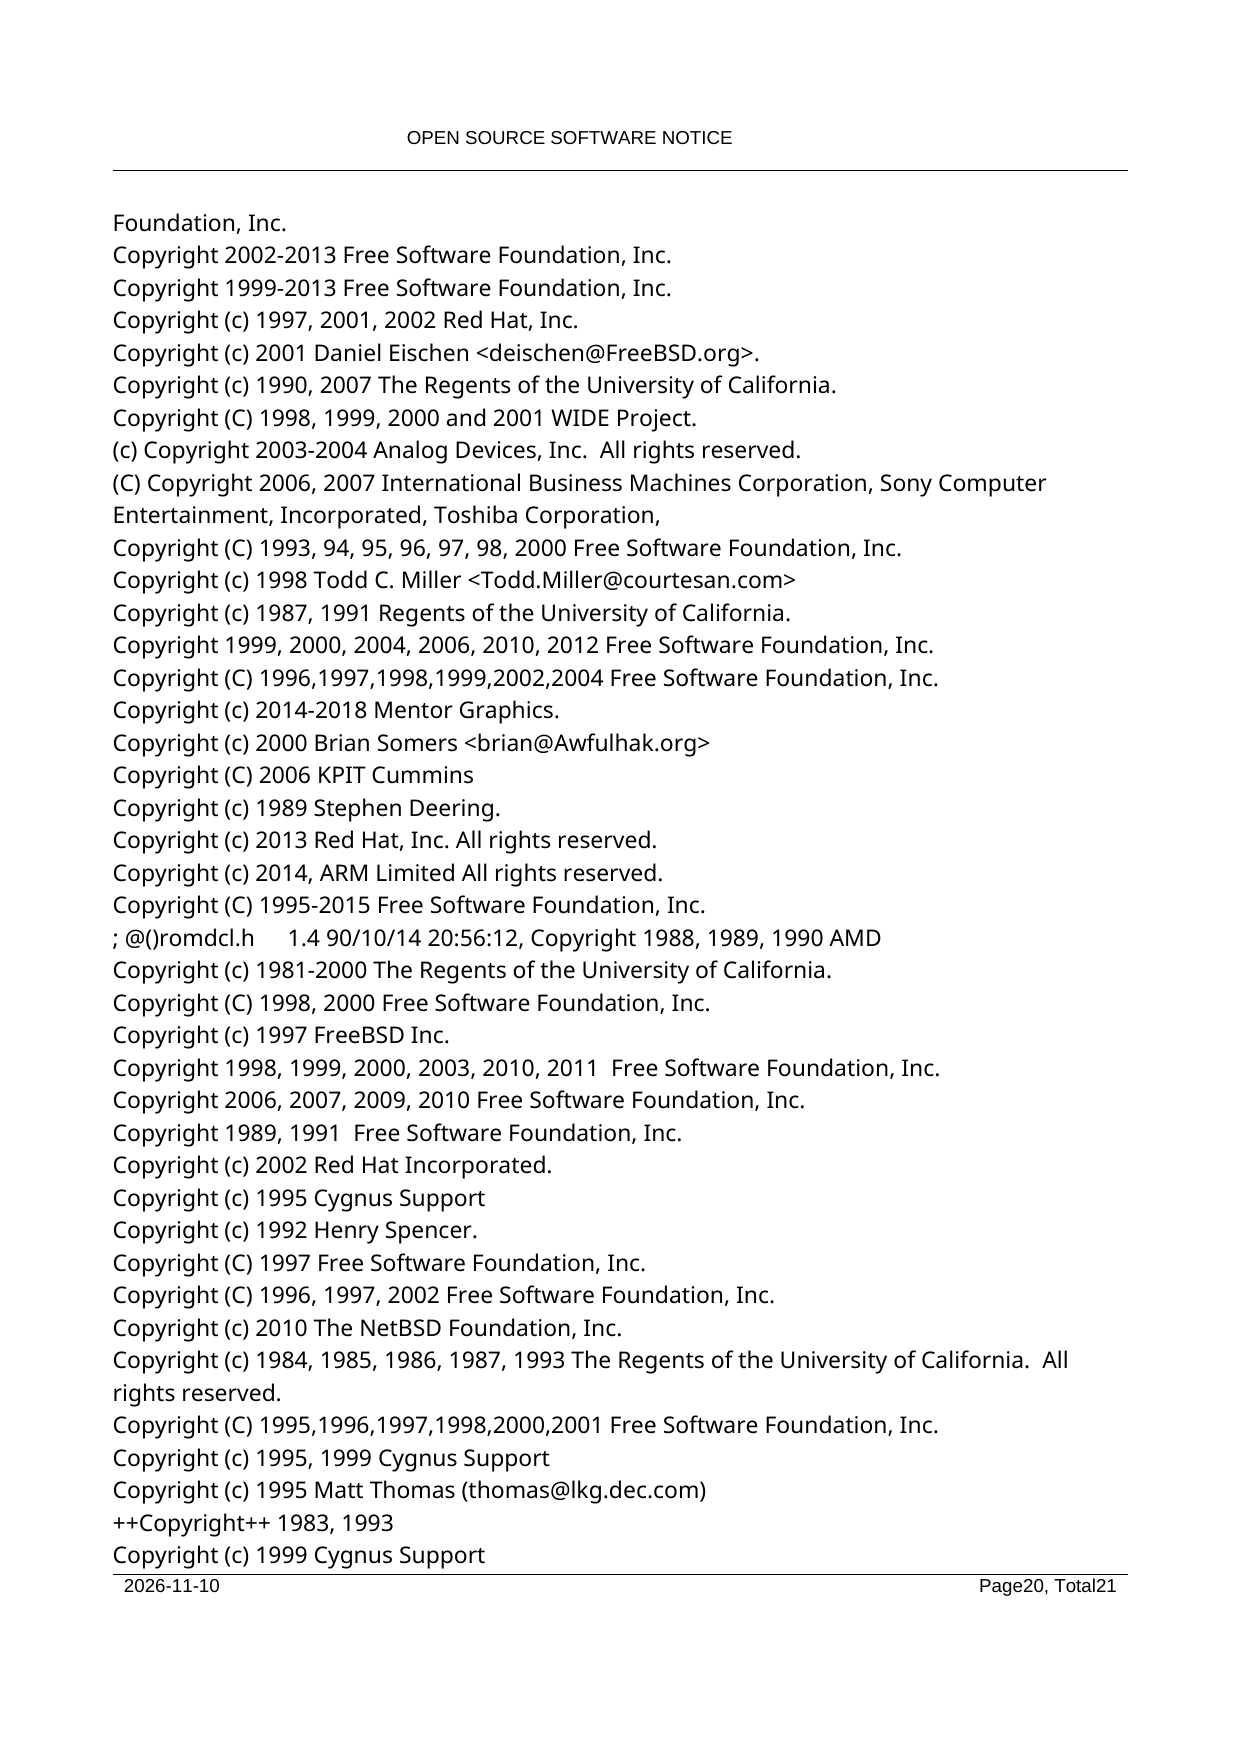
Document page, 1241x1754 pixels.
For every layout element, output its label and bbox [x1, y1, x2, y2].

text [112, 206, 1128, 1571]
